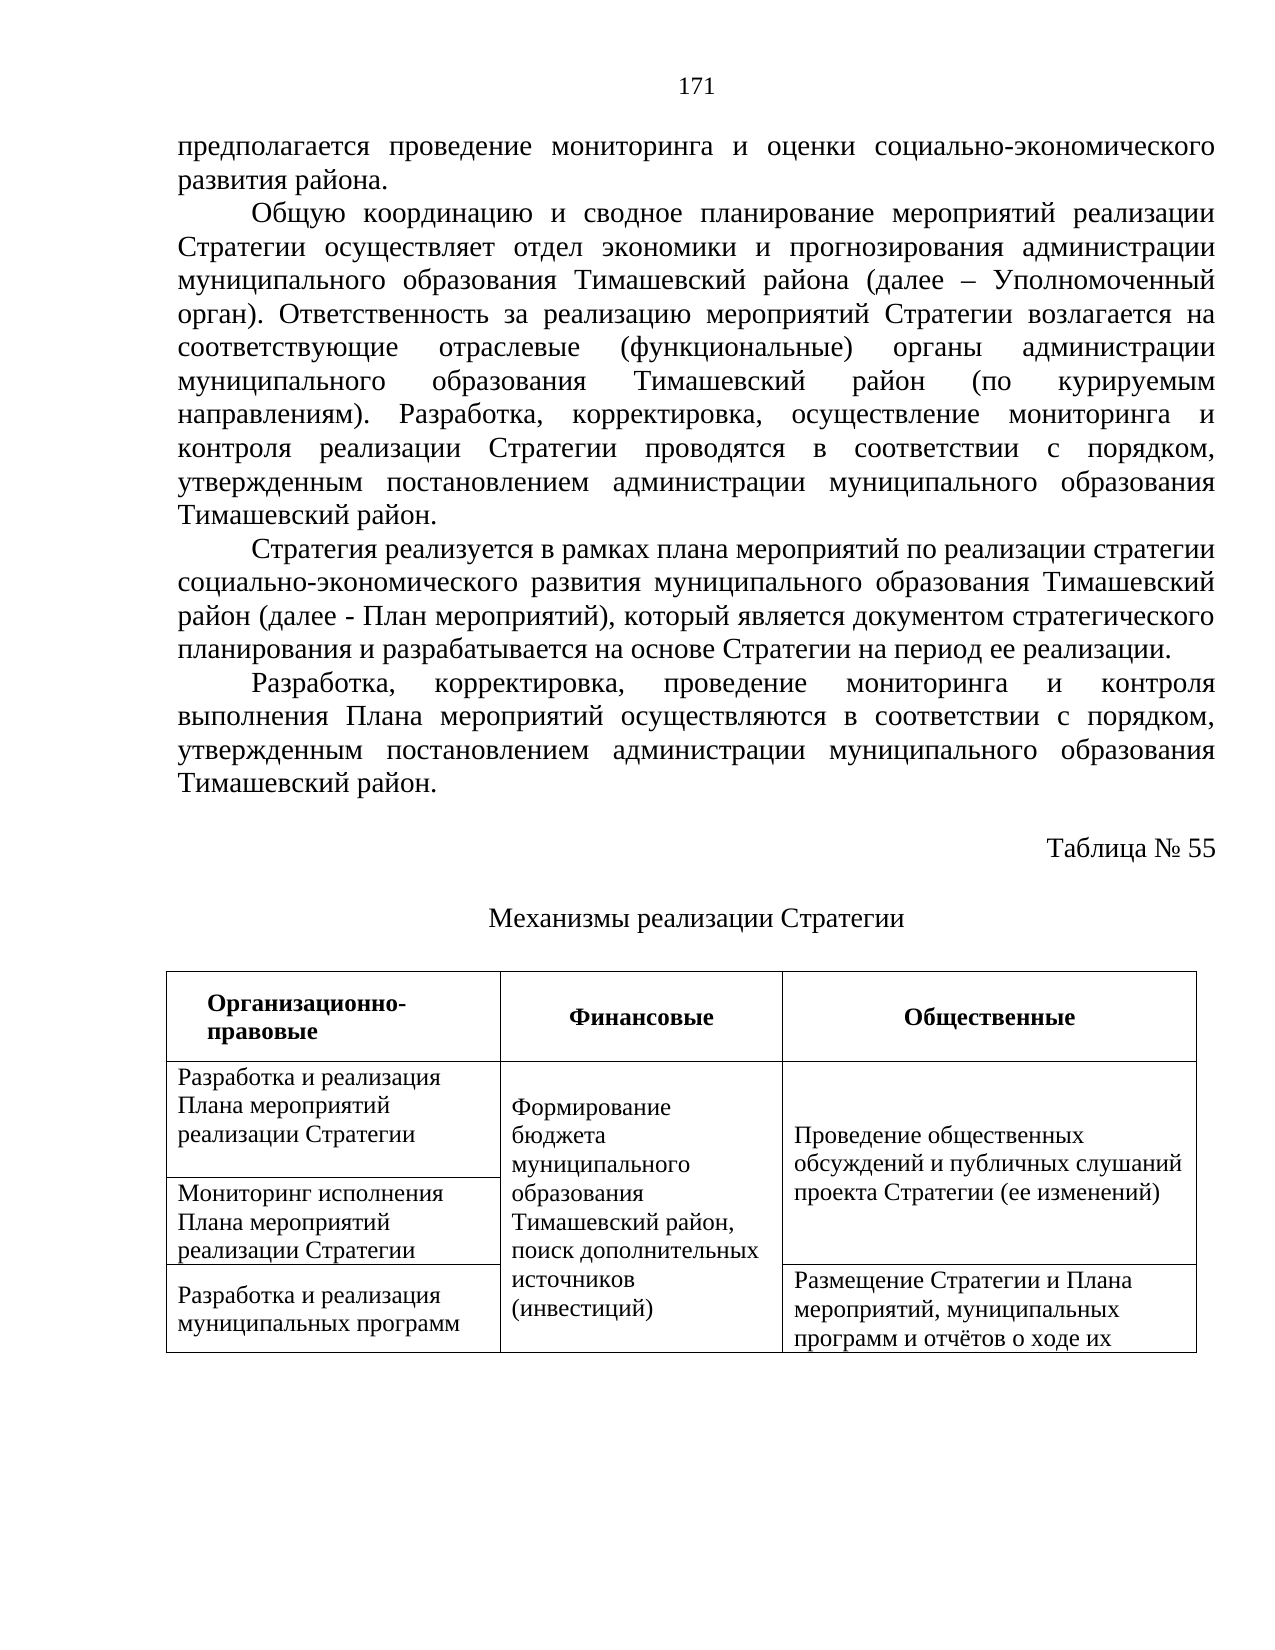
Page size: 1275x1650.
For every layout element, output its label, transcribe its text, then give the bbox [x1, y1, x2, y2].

text Разработка, корректировка, проведение мониторинга и контроля выполнения Плана мероприятий осуществляются в соответствии с порядком, утвержденным постановлением администрации муниципального образования Тимашевский район. [177, 665, 1216, 799]
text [177, 128, 1216, 195]
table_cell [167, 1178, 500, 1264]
text Таблица № 55 [177, 832, 1216, 864]
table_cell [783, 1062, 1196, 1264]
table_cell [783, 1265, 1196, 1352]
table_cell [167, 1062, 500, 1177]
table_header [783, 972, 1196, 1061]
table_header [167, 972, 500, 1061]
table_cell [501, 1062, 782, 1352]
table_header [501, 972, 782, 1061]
text Стратегия реализуется в рамках плана мероприятий по реализации стратегии социально-экономического развития муниципального образования Тимашевский район (далее - План мероприятий), который является документом стратегического планирования и разрабатывается на основе Стратегии на период ее реализации. [177, 531, 1216, 665]
text Механизмы реализации Стратегии [177, 901, 1216, 934]
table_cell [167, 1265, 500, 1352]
text Общую координацию и сводное планирование мероприятий реализации Стратегии осуществляет отдел экономики и прогнозирования администрации муниципального образования Тимашевский района (далее – Уполномоченный орган). Ответственность за реализацию мероприятий Стратегии возлагается на соответствующие отраслевые (функциональные) органы администрации муниципального образования Тимашевский район (по курируемым направлениям). Разработка, корректировка, осуществление мониторинга и контроля реализации Стратегии проводятся в соответствии с порядком, утвержденным постановлением администрации муниципального образования Тимашевский район. [177, 195, 1216, 531]
